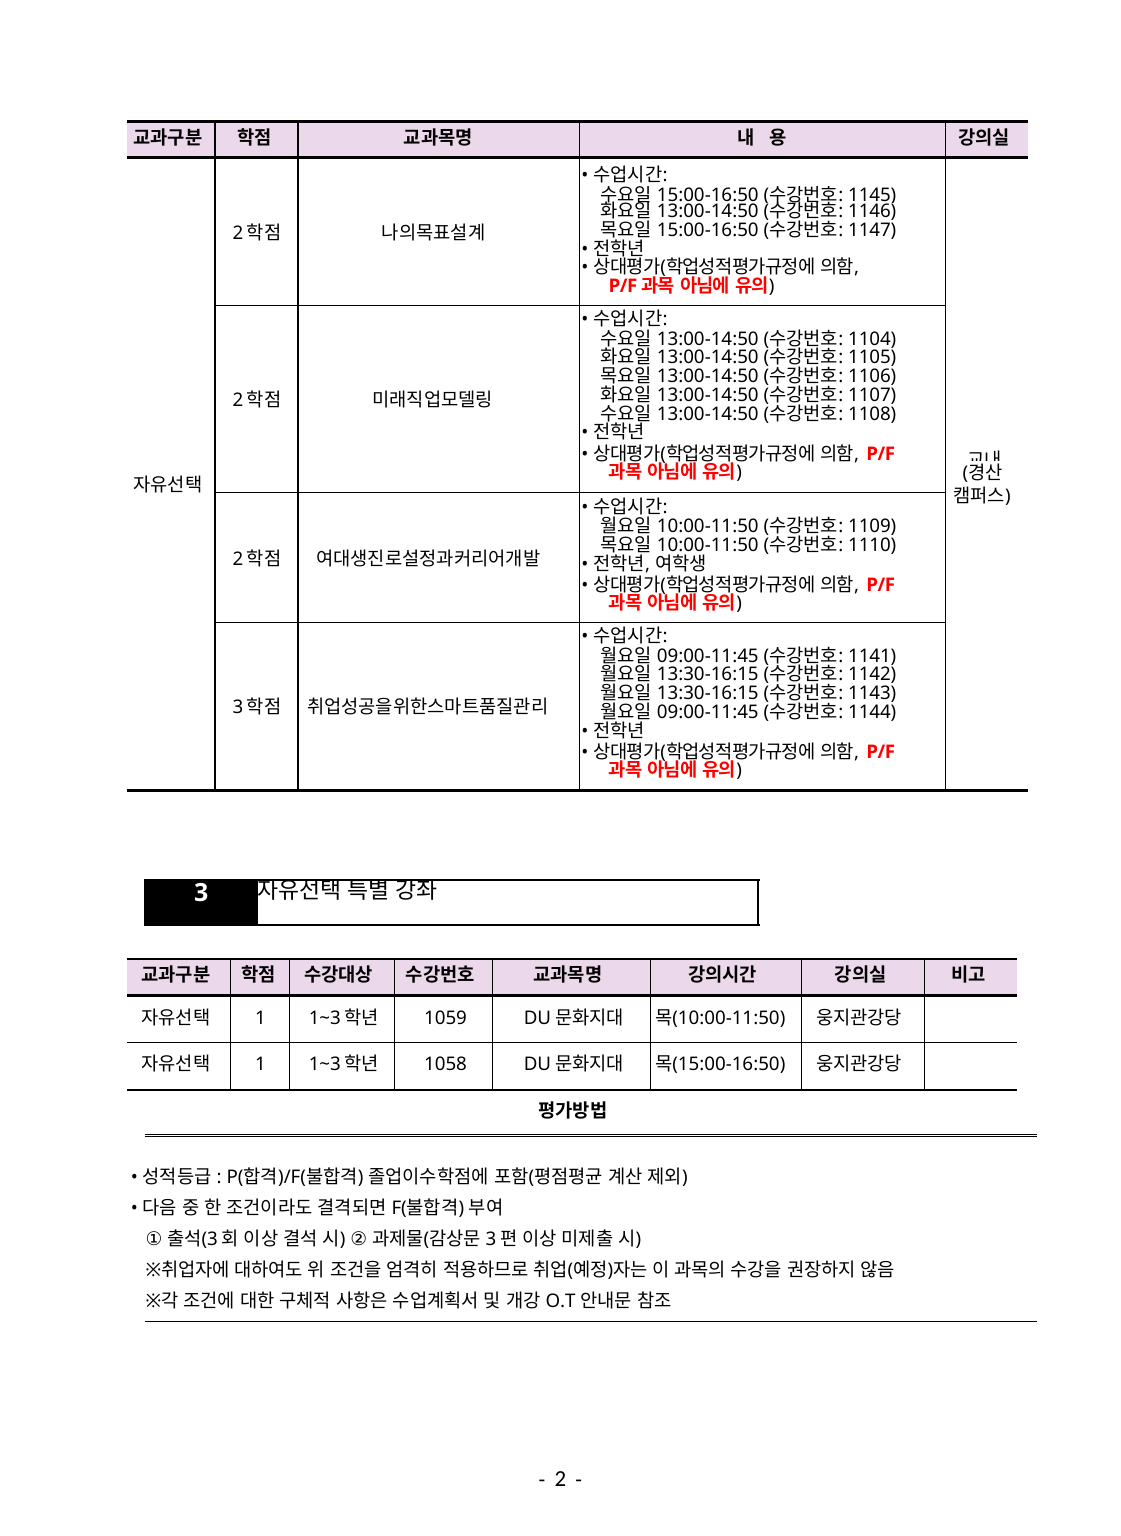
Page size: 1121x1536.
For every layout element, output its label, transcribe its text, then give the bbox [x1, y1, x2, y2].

table_cell 목(10:00-11:50) [651, 997, 801, 1041]
table_cell • 수업시간: [580, 159, 945, 184]
table_header 교과구분 [127, 960, 230, 994]
table_cell 1059 [395, 997, 492, 1041]
table_header 강의실 [802, 960, 924, 994]
table_cell • 상대평가(학업성적평가규정에 의함, [580, 259, 945, 277]
table_header 강의시간 [651, 960, 801, 994]
table_header 학점 [216, 123, 297, 156]
table_cell 1~3학년 [290, 1043, 394, 1089]
table_cell 수요일 15:00-16:50 (수강번호: 1145) [580, 184, 945, 202]
table_cell • 전학년 [580, 240, 945, 259]
table_cell DU문화지대 [493, 997, 650, 1041]
table_header 비고 [925, 960, 1017, 994]
table_header 내 용 [580, 123, 945, 156]
table_header 학점 [231, 960, 289, 994]
table_header 교과목명 [299, 123, 579, 156]
table_cell [925, 1043, 1017, 1089]
table_cell 1 [231, 1043, 289, 1089]
table_cell 자유선택 [127, 1043, 230, 1089]
table_cell 자유선택 [127, 997, 230, 1041]
table_cell 나의목표설계 [299, 159, 579, 305]
table_cell 2학점 [216, 306, 297, 492]
table_cell 웅지관강당 [802, 997, 924, 1041]
table_cell 3학점 [216, 623, 297, 789]
table_cell 미래직업모델링 [299, 306, 579, 492]
table_cell 2학점 [216, 493, 297, 622]
text • 다음 중 한 조건이라도 결격되면 F(불합격) 부여 [131, 1194, 1042, 1220]
table_cell 2학점 [216, 159, 297, 305]
text ※취업자에 대하여도 위 조건을 엄격히 적용하므로 취업(예정)자는 이 과목의 수강을 권장하지 않음 [145, 1256, 1042, 1282]
table_cell 목요일 15:00-16:50 (수강번호: 1147) [580, 221, 945, 240]
table_cell 취업성공을위한스마트품질관리 [299, 623, 579, 789]
table_cell • 수업시간: 월요일 09:00-11:45 (수강번호: 1141) 월요일 13:30-16:15 (수강번호: 1142) 월요일 13:30-16:15 (수강번호: 1143) 월요일 09:00-11:45 (수강번호: 1144) • 전학년 • 상대평가(학업성적평가규정에 의함, P/F과목 아님에 유의) [580, 623, 945, 789]
table_cell 자유선택 [127, 159, 214, 789]
table_cell 캠퍼스) [946, 485, 1028, 789]
table_cell 교내 [946, 159, 1028, 460]
table_cell 1 [231, 997, 289, 1041]
table_cell 여대생진로설정과커리어개발 [299, 493, 579, 622]
text • 성적등급 : P(합격)/F(불합격) 졸업이수학점에 포함(평점평균 계산 제외) [131, 1163, 1042, 1189]
table_cell P/F과목 아님에 유의) [580, 278, 945, 305]
table_cell 1~3학년 [290, 997, 394, 1041]
text ※각 조건에 대한 구체적 사항은 수업계획서 및 개강 O.T 안내문 참조 [145, 1287, 1042, 1313]
table_header 강의실 [946, 123, 1028, 156]
table_header 수강대상 [290, 960, 394, 994]
table_header 수강번호 [395, 960, 492, 994]
subtitle 평가방법 [114, 1097, 1031, 1122]
table_cell (경산 [946, 460, 1028, 485]
text ① 출석(3회 이상 결석 시) ② 과제물(감상문 3편 이상 미제출 시) [145, 1225, 1042, 1251]
table_cell 1058 [395, 1043, 492, 1089]
table_cell DU문화지대 [493, 1043, 650, 1089]
table_cell • 수업시간: 수요일 13:00-14:50 (수강번호: 1104) 화요일 13:00-14:50 (수강번호: 1105) 목요일 13:00-14:50 (수강번호: 1106) 화요일 13:00-14:50 (수강번호: 1107) 수요일 13:00-14:50 (수강번호: 1108) • 전학년 • 상대평가(학업성적평가규정에 의함, P/F과목 아님에 유의) [580, 306, 945, 492]
table_header 교과구분 [127, 123, 214, 156]
table_header 교과목명 [493, 960, 650, 994]
table_cell 목(15:00-16:50) [651, 1043, 801, 1089]
table_cell 화요일 13:00-14:50 (수강번호: 1146) [580, 203, 945, 221]
table_cell 웅지관강당 [802, 1043, 924, 1089]
table_cell [925, 997, 1017, 1041]
table_cell • 수업시간: 월요일 10:00-11:50 (수강번호: 1109) 목요일 10:00-11:50 (수강번호: 1110) • 전학년, 여학생 • 상대평가(학업성적평가규정에 의함, P/F과목 아님에 유의) [580, 493, 945, 622]
